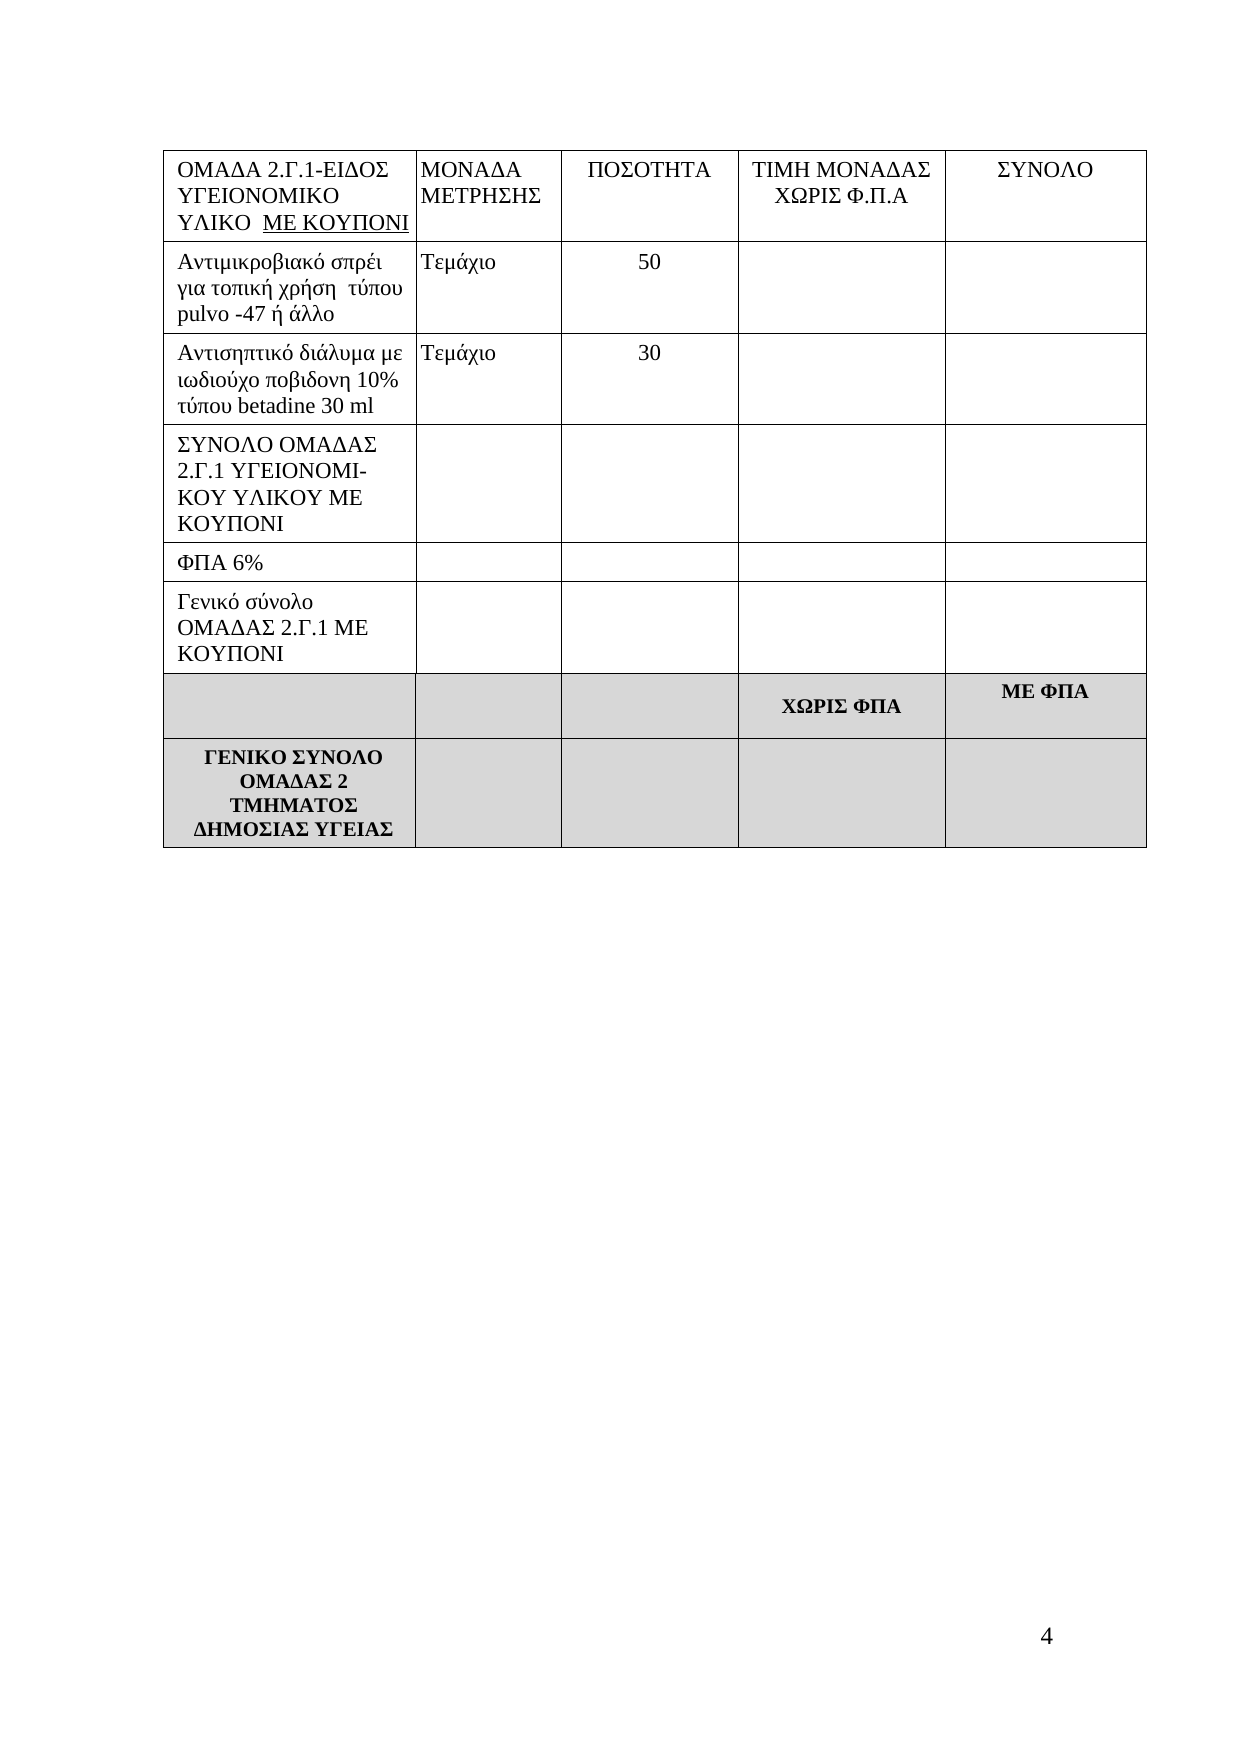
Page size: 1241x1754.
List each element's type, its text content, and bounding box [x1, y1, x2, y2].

table_cell Τεμάχιο [417, 334, 561, 424]
table_cell ΜΕ ΦΠΑ [946, 674, 1146, 738]
table_cell [562, 674, 738, 738]
table_cell [946, 334, 1146, 424]
table_cell [417, 425, 561, 542]
table_header ΣΥΝΟΛΟ [946, 151, 1146, 241]
table_cell [416, 739, 561, 847]
table_cell [946, 543, 1146, 581]
table_cell ΧΩΡΙΣ ΦΠΑ [739, 674, 945, 738]
table_cell [417, 582, 561, 672]
table_header ΟΜΑΔΑ 2.Γ.1-ΕΙΔΟΣ ΥΓΕΙΟΝΟΜΙΚΟ ΥΛΙΚΟ ΜΕ ΚΟΥΠΟΝΙ [164, 151, 416, 241]
table_cell 30 [562, 334, 738, 424]
table_header ΜΟΝΑΔΑ ΜΕΤΡΗΣΗΣ [417, 151, 561, 241]
table_cell Γενικό σύνολο ΟΜΑΔΑΣ 2.Γ.1 ΜΕ ΚΟΥΠΟΝΙ [164, 582, 416, 672]
table_cell [739, 334, 945, 424]
table_cell [164, 674, 415, 738]
table_cell [562, 543, 738, 581]
table_cell 50 [562, 242, 738, 333]
table_cell [562, 425, 738, 542]
table_cell [739, 582, 945, 672]
table_cell ΣΥΝΟΛΟ ΟΜΑΔΑΣ 2.Γ.1 ΥΓΕΙΟΝΟΜΙ- ΚΟΥ ΥΛΙΚΟΥ ΜΕ ΚΟΥΠΟΝΙ [164, 425, 416, 542]
table_cell [946, 242, 1146, 333]
table_cell Αντιμικροβιακό σπρέι για τοπική χρήση τύπου pulvo -47 ή άλλο [164, 242, 416, 333]
table_header ΤΙΜΗ ΜΟΝΑΔΑΣ ΧΩΡΙΣ Φ.Π.Α [739, 151, 945, 241]
table_cell ΓΕΝΙΚΟ ΣΥΝΟΛΟ ΟΜΑΔAΣ 2 ΤΜΗΜΑΤΟΣ ΔΗΜΟΣΙΑΣ ΥΓΕΙΑΣ [164, 739, 415, 847]
table_cell Αντισηπτικό διάλυμα με ιωδιούχο ποβιδονη 10% τύπου betadine 30 ml [164, 334, 416, 424]
table_cell Τεμάχιο [417, 242, 561, 333]
table_cell [562, 582, 738, 672]
table_cell [946, 425, 1146, 542]
table_cell [739, 242, 945, 333]
table_cell [739, 543, 945, 581]
table_cell [946, 739, 1146, 847]
table_header ΠΟΣΟΤΗΤΑ [562, 151, 738, 241]
table_cell [946, 582, 1146, 672]
table_cell [739, 739, 945, 847]
table_cell ΦΠΑ 6% [164, 543, 416, 581]
table_cell [739, 425, 945, 542]
table_cell [416, 674, 561, 738]
table_cell [417, 543, 561, 581]
table_cell [562, 739, 738, 847]
